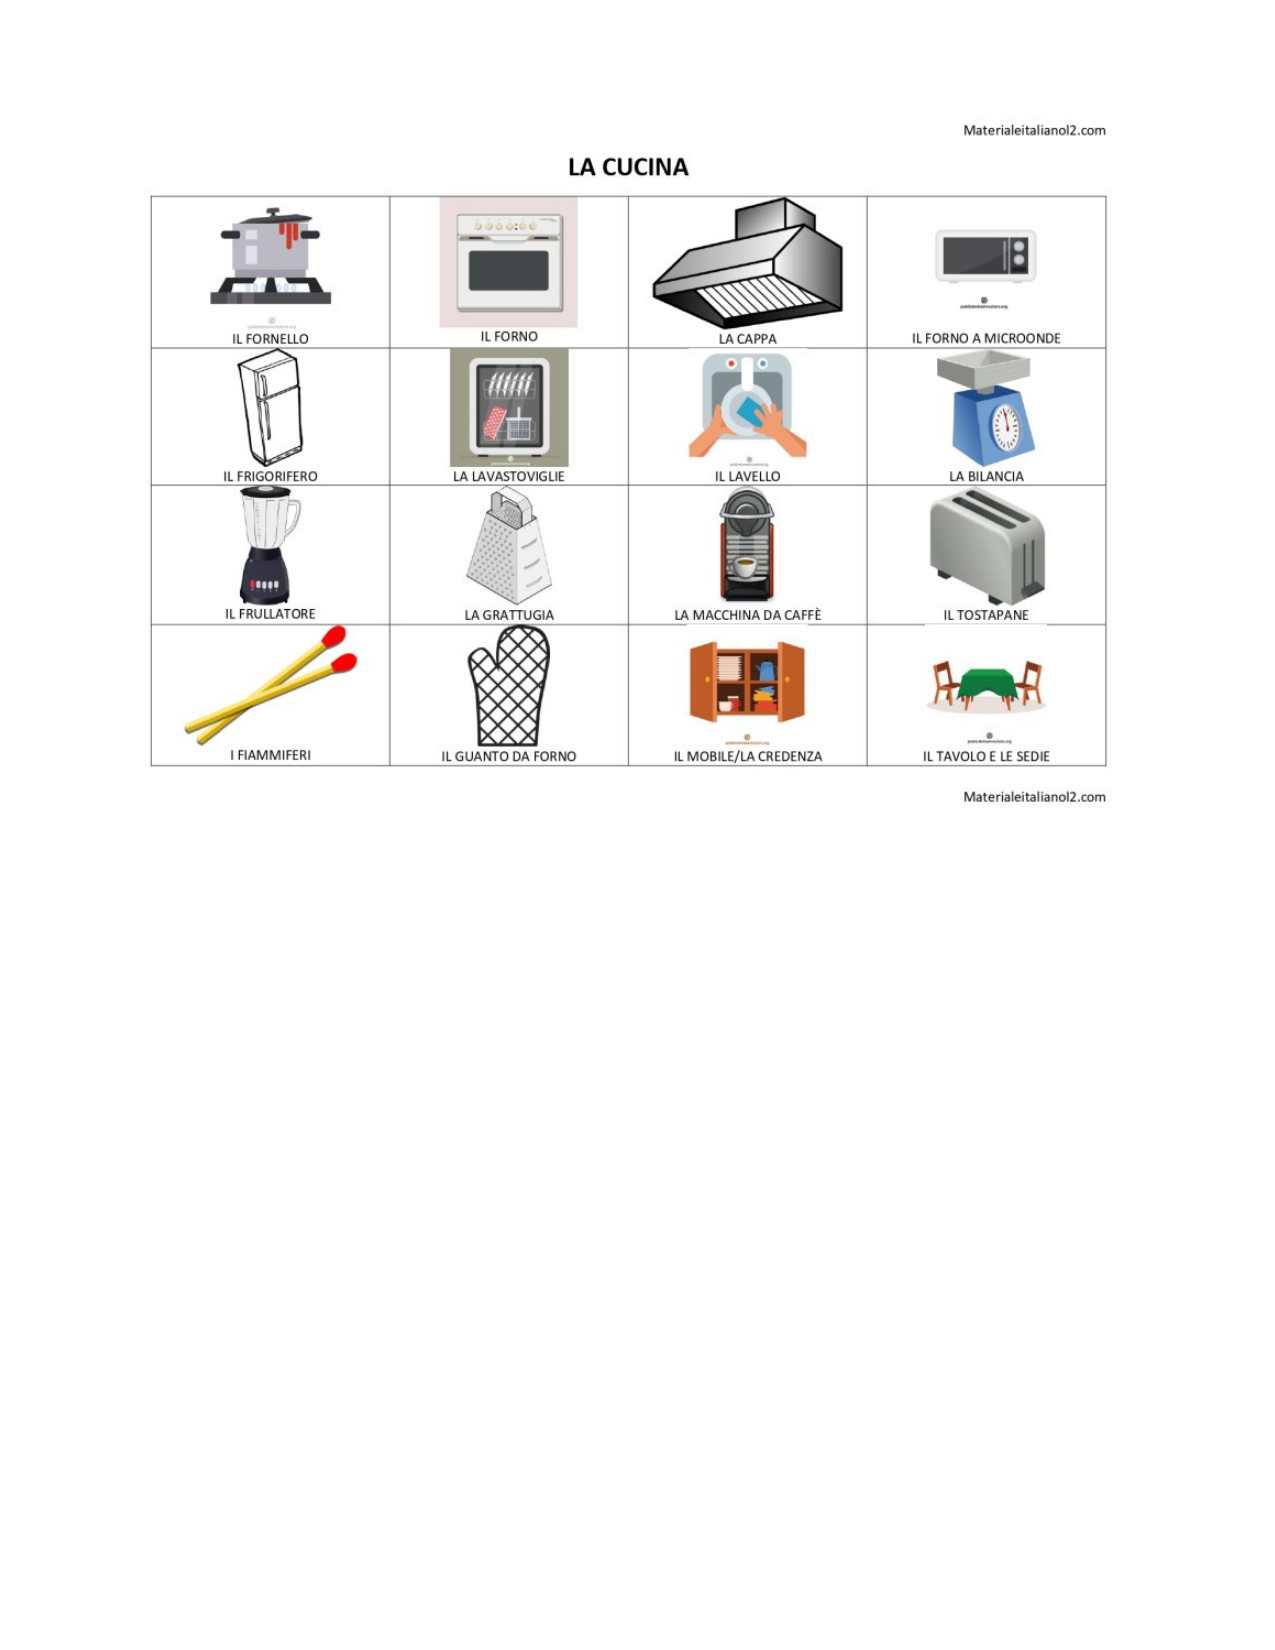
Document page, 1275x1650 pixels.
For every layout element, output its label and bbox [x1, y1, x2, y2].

picture [75, 75, 1200, 871]
